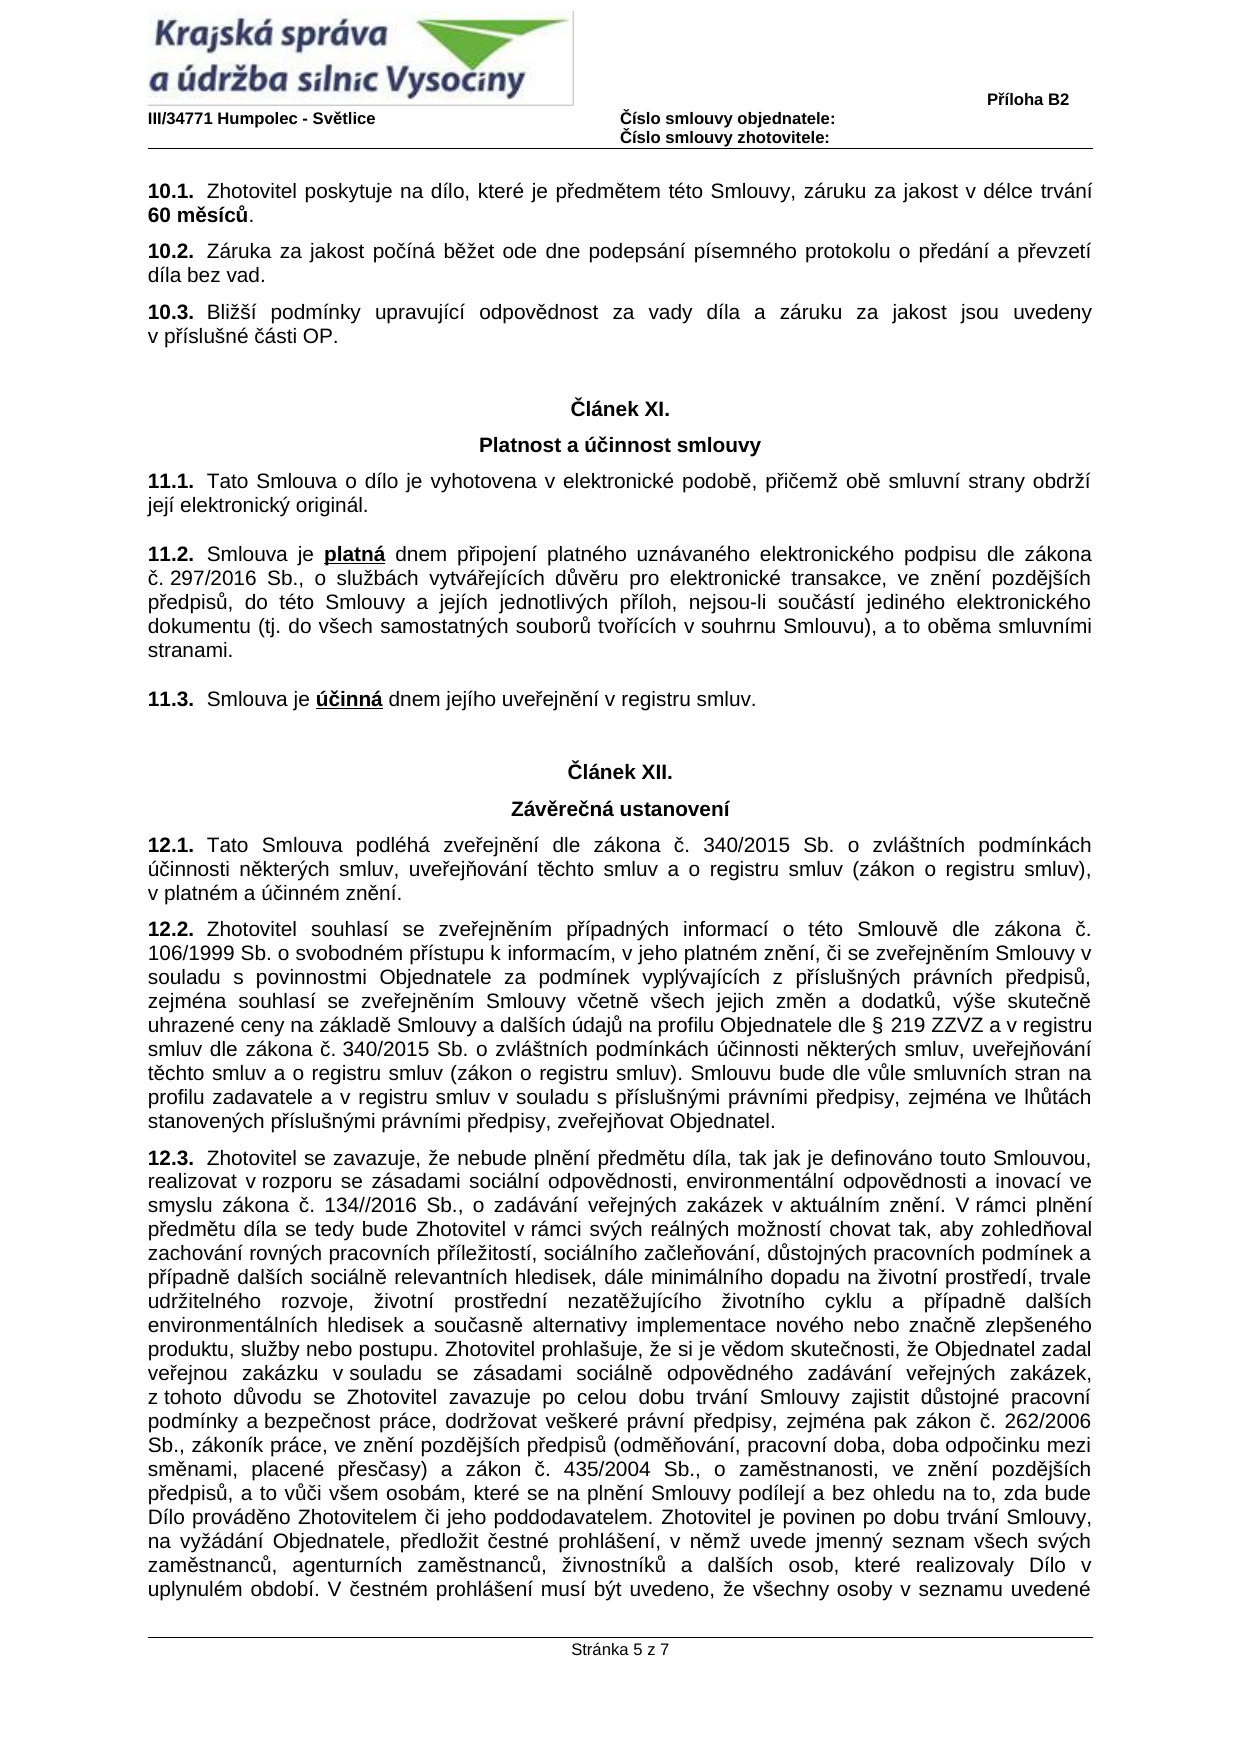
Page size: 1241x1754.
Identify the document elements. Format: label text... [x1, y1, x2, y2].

list Tato Smlouva o dílo je vyhotovena v elektronické podobě, přičemž obě smluvní strany obdrží její elektronický originál. [148, 469, 1093, 517]
text Článek XI. [148, 396, 1093, 420]
list Tato Smlouva podléhá zveřejnění dle zákona č. 340/2015 Sb. o zvláštních podmínkách účinnosti některých smluv, uveřejňování těchto smluv a o registru smluv (zákon o registru smluv), v platném a účinném znění. [148, 833, 1093, 905]
subtitle Závěrečná ustanovení [148, 796, 1093, 820]
list Zhotovitel poskytuje na dílo, které je předmětem této Smlouvy, záruku za jakost v délce trvání 60 měsíců. [148, 179, 1093, 227]
text Článek XII. [148, 760, 1093, 784]
picture [147, 11, 574, 107]
list Smlouva je platná dnem připojení platného uznávaného elektronického podpisu dle zákona č. 297/2016 Sb., o službách vytvářejících důvěru pro elektronické transakce, ve znění pozdějších předpisů, do této Smlouvy a jejích jednotlivých příloh, nejsou-li součástí jediného elektronického dokumentu (tj. do všech samostatných souborů tvořících v souhrnu Smlouvu), a to oběma smluvními stranami. [148, 542, 1093, 662]
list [148, 1145, 1093, 1601]
list Zhotovitel souhlasí se zveřejněním případných informací o této Smlouvě dle zákona č. 106/1999 Sb. o svobodném přístupu k informacím, v jeho platném znění, či se zveřejněním Smlouvy v souladu s povinnostmi Objednatele za podmínek vyplývajících z příslušných právních předpisů, zejména souhlasí se zveřejněním Smlouvy včetně všech jejich změn a dodatků, výše skutečně uhrazené ceny na základě Smlouvy a dalších údajů na profilu Objednatele dle § 219 ZZVZ a v registru smluv dle zákona č. 340/2015 Sb. o zvláštních podmínkách účinnosti některých smluv, uveřejňování těchto smluv a o registru smluv (zákon o registru smluv). Smlouvu bude dle vůle smluvních stran na profilu zadavatele a v registru smluv v souladu s příslušnými právními předpisy, zejména ve lhůtách stanovených příslušnými právními předpisy, zveřejňovat Objednatel. [148, 917, 1093, 1133]
list Záruka za jakost počíná běžet ode dne podepsání písemného protokolu o předání a převzetí díla bez vad. [148, 239, 1093, 287]
list Bližší podmínky upravující odpovědnost za vady díla a záruku za jakost jsou uvedeny v příslušné části OP. [148, 299, 1093, 347]
subtitle Platnost a účinnost smlouvy [148, 433, 1093, 457]
list Smlouva je účinná dnem jejího uveřejnění v registru smluv. [148, 687, 1093, 711]
